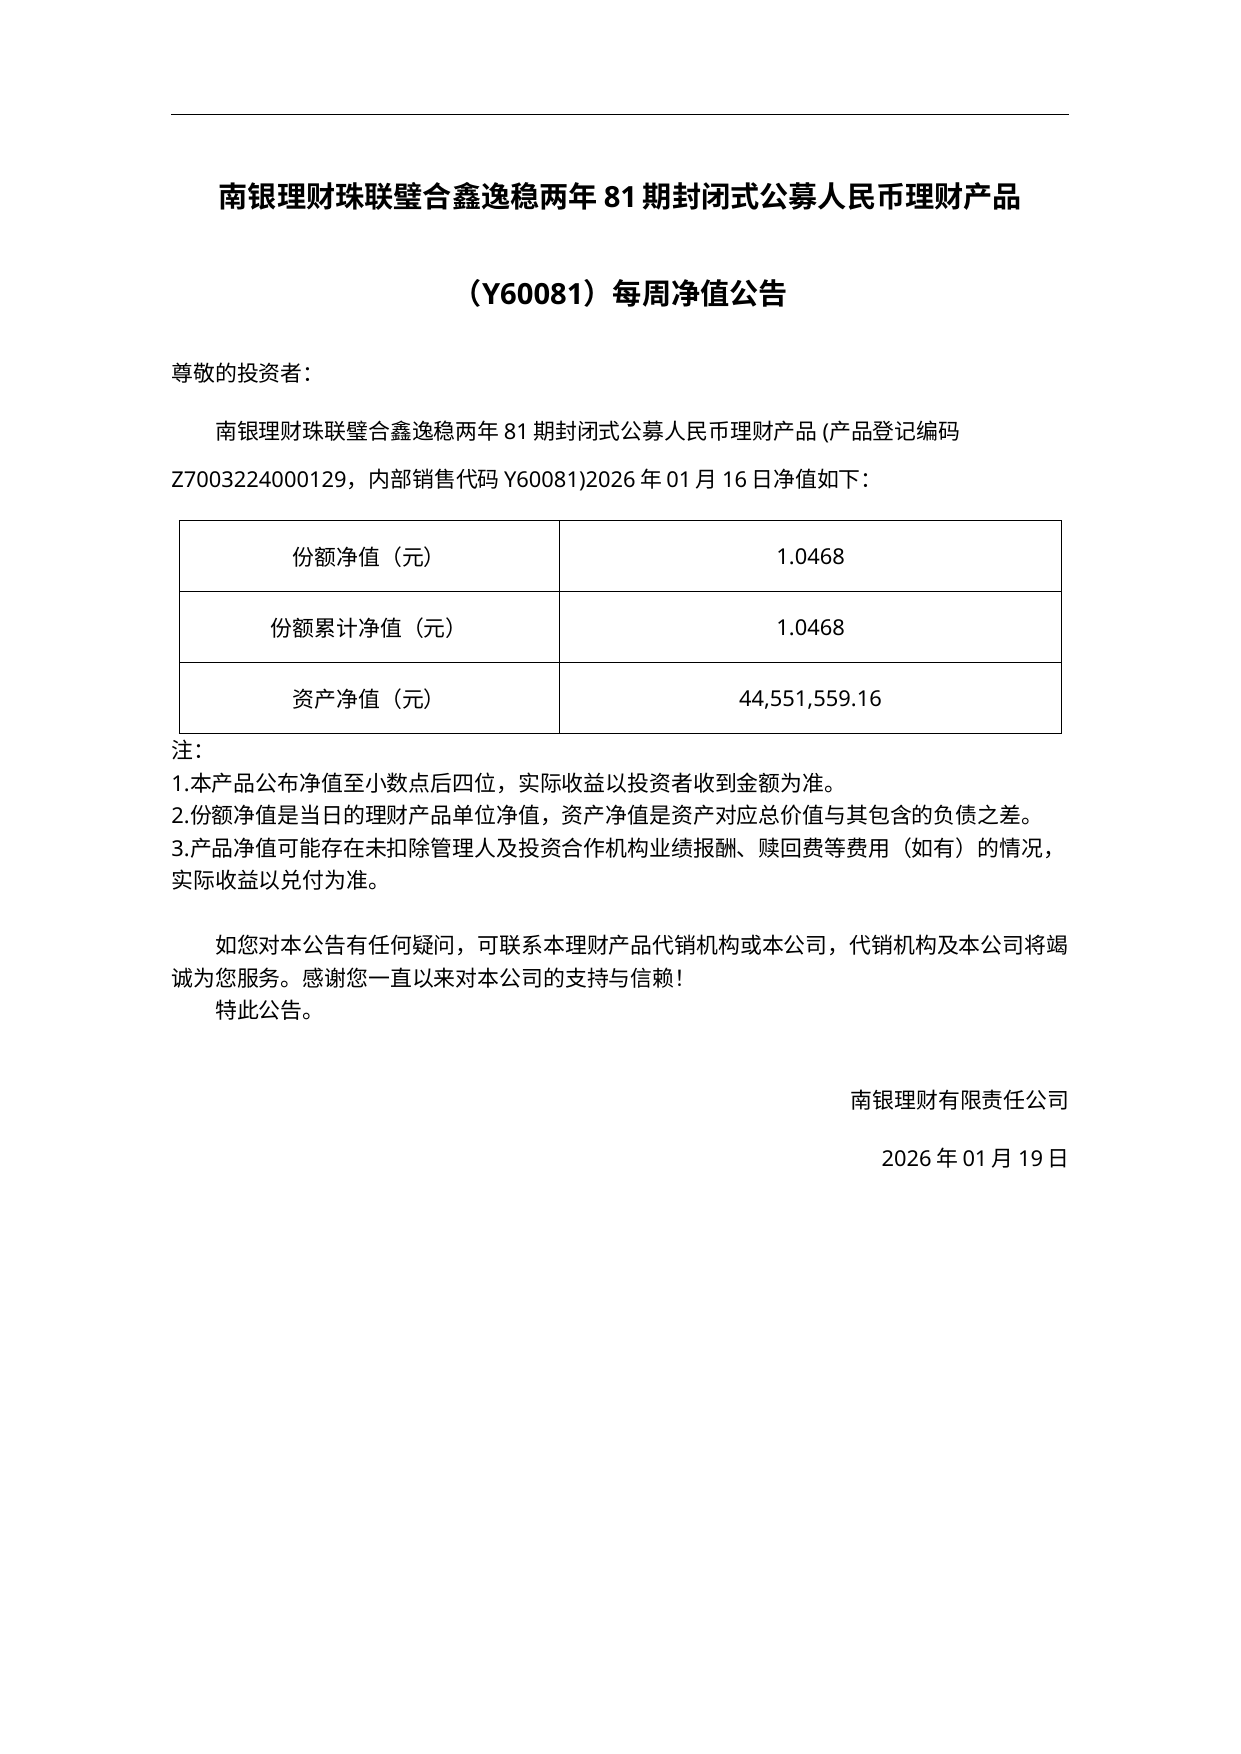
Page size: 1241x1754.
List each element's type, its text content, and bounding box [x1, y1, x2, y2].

table_cell 1.0468 [560, 592, 1061, 662]
table_cell 44,551,559.16 [560, 663, 1061, 733]
text 如您对本公告有任何疑问，可联系本理财产品代销机构或本公司，代销机构及本公司将竭诚为您服务。感谢您一直以来对本公司的支持与信赖！ [171, 928, 1069, 993]
text 3.产品净值可能存在未扣除管理人及投资合作机构业绩报酬、赎回费等费用（如有）的情况，实际收益以兑付为准。 [171, 830, 1069, 895]
text 2.份额净值是当日的理财产品单位净值，资产净值是资产对应总价值与其包含的负债之差。 [171, 798, 1069, 830]
table_header 1.0468 [560, 521, 1061, 591]
table_cell 份额累计净值（元） [180, 592, 559, 662]
text 尊敬的投资者： [171, 355, 1069, 388]
text 2026年01月19日 [171, 1140, 1069, 1173]
table_cell 资产净值（元） [180, 663, 559, 733]
table_header 份额净值（元） [180, 521, 559, 591]
text 注： [171, 733, 1069, 765]
text 1.本产品公布净值至小数点后四位，实际收益以投资者收到金额为准。 [171, 765, 1069, 798]
text 南银理财珠联璧合鑫逸稳两年81期封闭式公募人民币理财产品（Y60081）每周净值公告 [171, 162, 1069, 324]
text 特此公告。 [171, 993, 1069, 1025]
text 南银理财有限责任公司 [171, 1082, 1069, 1115]
text 南银理财珠联璧合鑫逸稳两年81期封闭式公募人民币理财产品 (产品登记编码Z7003224000129，内部销售代码Y60081)2026年01月16日净值如下： [171, 413, 1069, 494]
